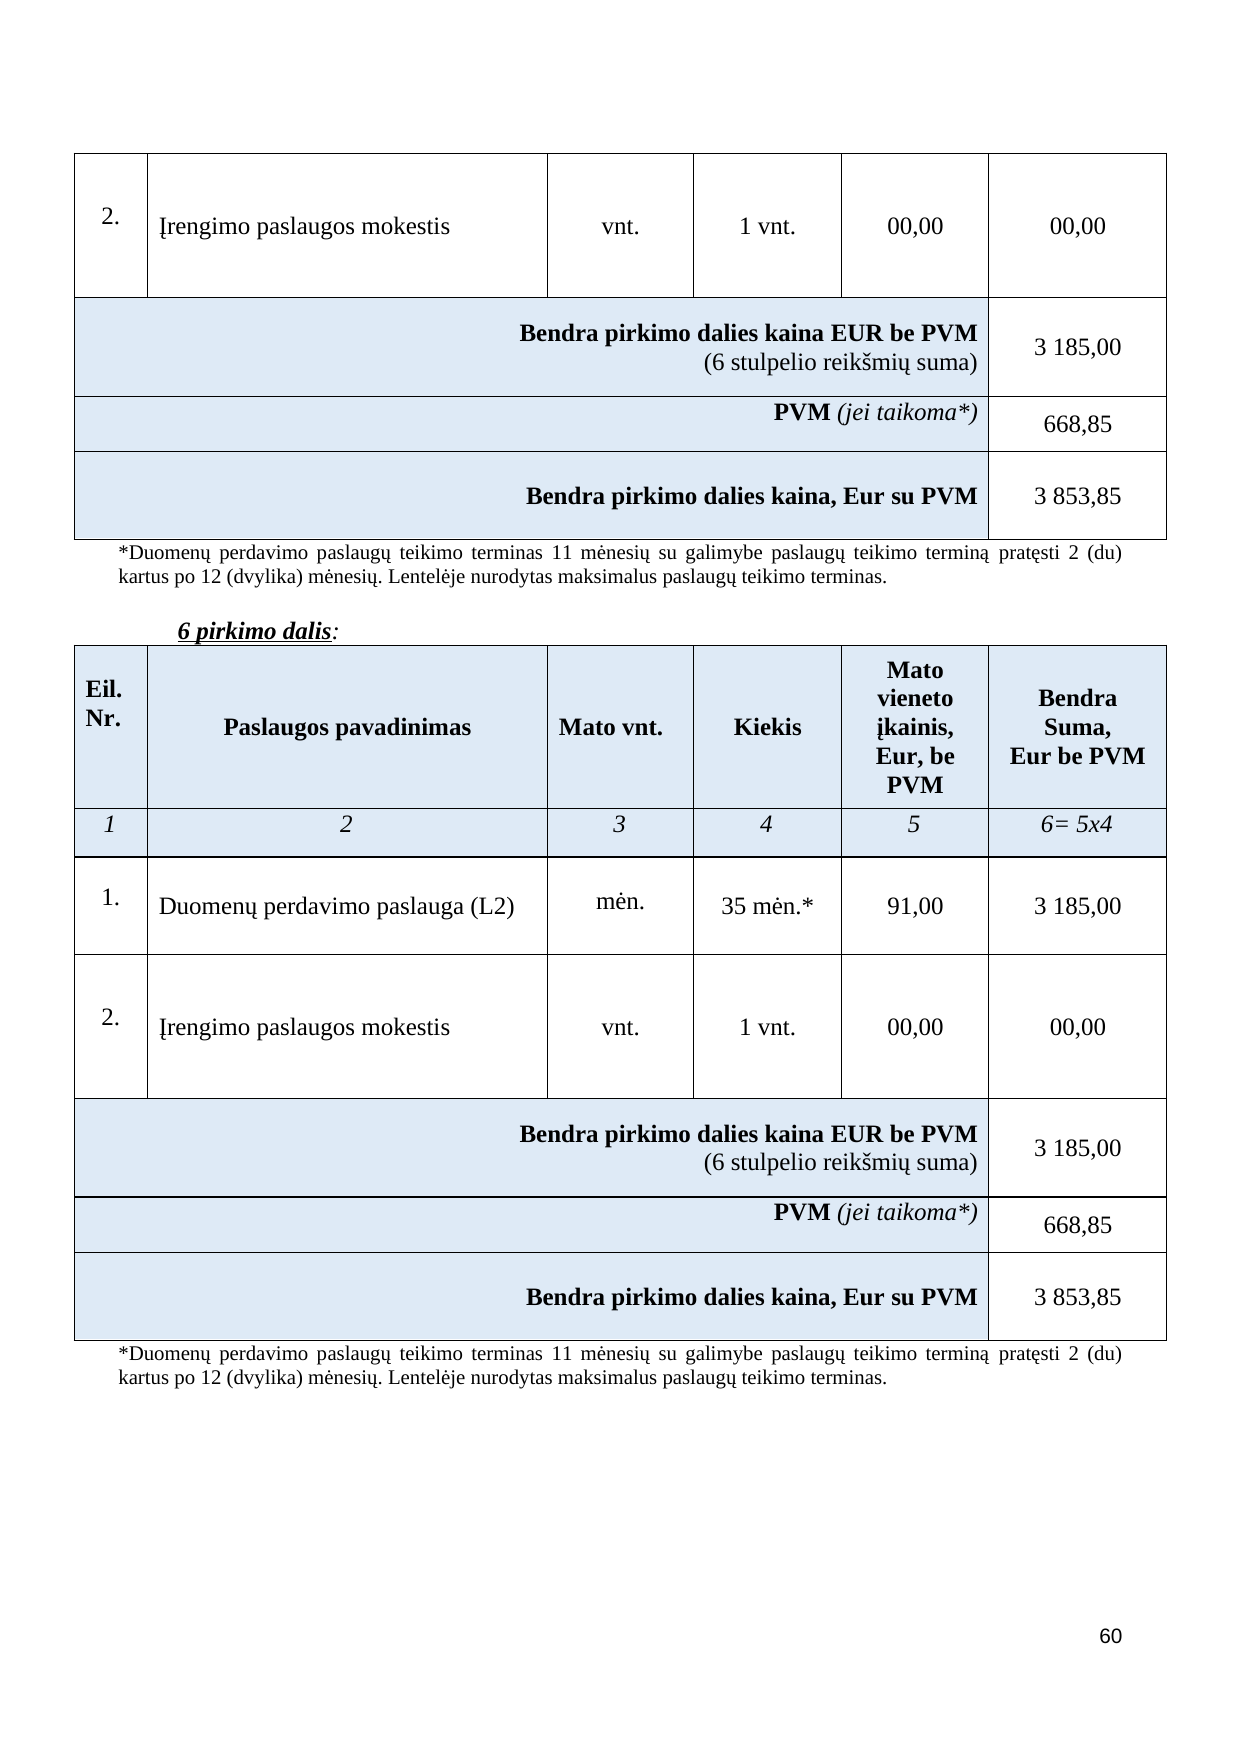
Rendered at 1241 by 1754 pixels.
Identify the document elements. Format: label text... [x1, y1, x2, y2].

table_cell 00,00 [989, 955, 1166, 1098]
table_cell 4 [694, 809, 841, 856]
table_cell 2 [148, 809, 547, 856]
table_cell vnt. [548, 955, 693, 1098]
table_cell mėn. [548, 858, 693, 954]
text 6 pirkimo dalis: [177, 616, 1122, 644]
table_cell 00,00 [989, 154, 1166, 297]
table_cell Bendra pirkimo dalies kaina EUR be PVM (6 stulpelio reikšmių suma) [75, 1099, 988, 1196]
table_header Mato vieneto įkainis, Eur, be PVM [842, 646, 988, 808]
table_cell 6= 5x4 [989, 809, 1166, 856]
table_cell 00,00 [842, 955, 988, 1098]
table_cell 3 185,00 [989, 298, 1166, 396]
table_cell 1. [75, 858, 147, 954]
table_cell 3 185,00 [989, 1099, 1166, 1196]
table_cell 35 mėn.* [694, 858, 841, 954]
table_header Mato vnt. [548, 646, 693, 808]
text *Duomenų perdavimo paslaugų teikimo terminas 11 mėnesių su galimybe paslaugų teikimo terminą pratęsti 2 (du) kartus po 12 (dvylika) mėnesių. Lentelėje nurodytas maksimalus paslaugų teikimo terminas. [118, 540, 1122, 588]
table_header Paslaugos pavadinimas [148, 646, 547, 808]
table_header Eil. Nr. [75, 646, 147, 808]
table_cell 1 vnt. [694, 955, 841, 1098]
table_cell 668,85 [989, 397, 1166, 451]
table_cell 2. [75, 955, 147, 1098]
table_cell 3 185,00 [989, 858, 1166, 954]
table_cell 5 [842, 809, 988, 856]
table_cell vnt. [548, 154, 693, 297]
table_cell Bendra pirkimo dalies kaina, Eur su PVM [75, 452, 988, 538]
table_header Kiekis [694, 646, 841, 808]
table_cell PVM (jei taikoma*) [75, 397, 988, 451]
table_cell 3 [548, 809, 693, 856]
table_cell 1 [75, 809, 147, 856]
text *Duomenų perdavimo paslaugų teikimo terminas 11 mėnesių su galimybe paslaugų teikimo terminą pratęsti 2 (du) kartus po 12 (dvylika) mėnesių. Lentelėje nurodytas maksimalus paslaugų teikimo terminas. [118, 1341, 1122, 1389]
table_cell 668,85 [989, 1198, 1166, 1252]
table_cell 3 853,85 [989, 452, 1166, 538]
table_cell PVM (jei taikoma*) [75, 1198, 988, 1252]
table_cell 2. [75, 154, 147, 297]
table_cell Įrengimo paslaugos mokestis [148, 955, 547, 1098]
table_cell 1 vnt. [694, 154, 841, 297]
table_cell 3 853,85 [989, 1253, 1166, 1339]
table_cell 00,00 [842, 154, 988, 297]
table_header Bendra Suma, Eur be PVM [989, 646, 1166, 808]
table_cell Bendra pirkimo dalies kaina EUR be PVM (6 stulpelio reikšmių suma) [75, 298, 988, 396]
table_cell Įrengimo paslaugos mokestis [148, 154, 547, 297]
table_cell 91,00 [842, 858, 988, 954]
table_cell Duomenų perdavimo paslauga (L2) [148, 858, 547, 954]
table_cell Bendra pirkimo dalies kaina, Eur su PVM [75, 1253, 988, 1339]
